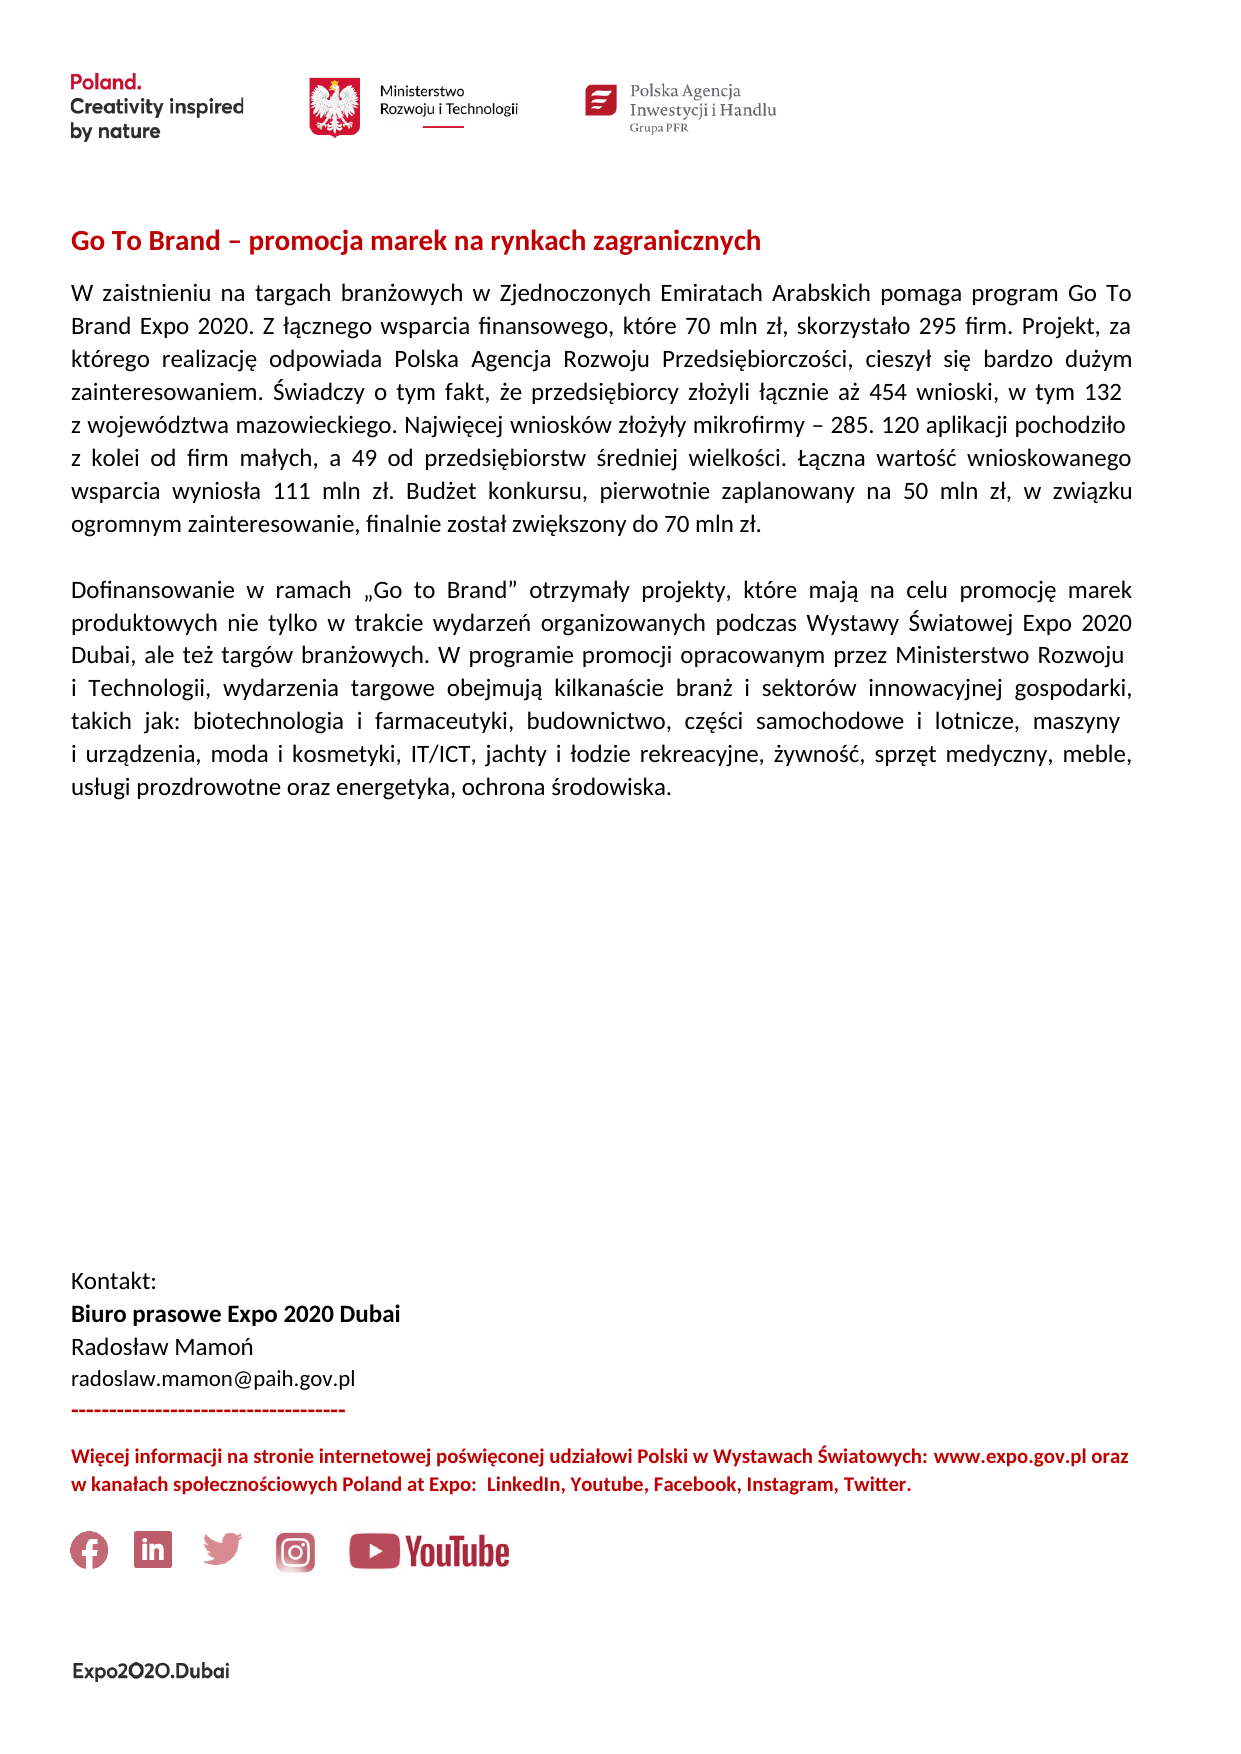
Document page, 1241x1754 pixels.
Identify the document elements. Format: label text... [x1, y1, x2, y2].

text Radosław Mamoń [71, 1331, 1134, 1361]
text W zaistnieniu na targach branżowych w Zjednoczonych Emiratach Arabskich pomaga program Go To Brand Expo 2020. Z łącznego wsparcia finansowego, które 70 mln zł, skorzystało 295 firm. Projekt, za którego realizację odpowiada Polska Agencja Rozwoju Przedsiębiorczości, cieszył się bardzo dużym zainteresowaniem. Świadczy o tym fakt, że przedsiębiorcy złożyli łącznie aż 454 wnioski, w tym 132 z województwa mazowieckiego. Najwięcej wniosków złożyły mikrofirmy – 285. 120 aplikacji pochodziło z kolei od firm małych, a 49 od przedsiębiorstw średniej wielkości. Łączna wartość wnioskowanego wsparcia wyniosła 111 mln zł. Budżet konkursu, pierwotnie zaplanowany na 50 mln zł, w związku ogromnym zainteresowanie, finalnie został zwiększony do 70 mln zł. [71, 277, 1134, 538]
picture [70, 73, 244, 142]
text Więcej informacji na stronie internetowej poświęconej udziałowi Polski w Wystawach Światowych: www.expo.gov.pl oraz w kanałach społecznościowych Poland at Expo: LinkedIn, Youtube, Facebook, Instagram, Twitter. [71, 1443, 1134, 1496]
picture [70, 1662, 232, 1682]
text radoslaw.mamon@paih.gov.pl [71, 1364, 1134, 1392]
text Kontakt: [71, 1265, 1134, 1296]
picture [286, 53, 549, 163]
picture [559, 76, 818, 139]
picture [197, 1523, 248, 1574]
text Biuro prasowe Expo 2020 Dubai [71, 1298, 1134, 1328]
text ------------------------------------ [71, 1394, 1134, 1424]
text Dofinansowanie w ramach „Go to Brand” otrzymały projekty, które mają na celu promocję marek produktowych nie tylko w trakcie wydarzeń organizowanych podczas Wystawy Światowej Expo 2020 Dubai, ale też targów branżowych. W programie promocji opracowanym przez Ministerstwo Rozwoju i Technologii, wydarzenia targowe obejmują kilkanaście branż i sektorów innowacyjnej gospodarki, takich jak: biotechnologia i farmaceutyki, budownictwo, części samochodowe i lotnicze, maszyny i urządzenia, moda i kosmetyki, IT/ICT, jachty i łodzie rekreacyjne, żywność, sprzęt medyczny, meble, usługi prozdrowotne oraz energetyka, ochrona środowiska. [71, 574, 1134, 802]
text Go To Brand – promocja marek na rynkach zagranicznych [71, 222, 1134, 258]
